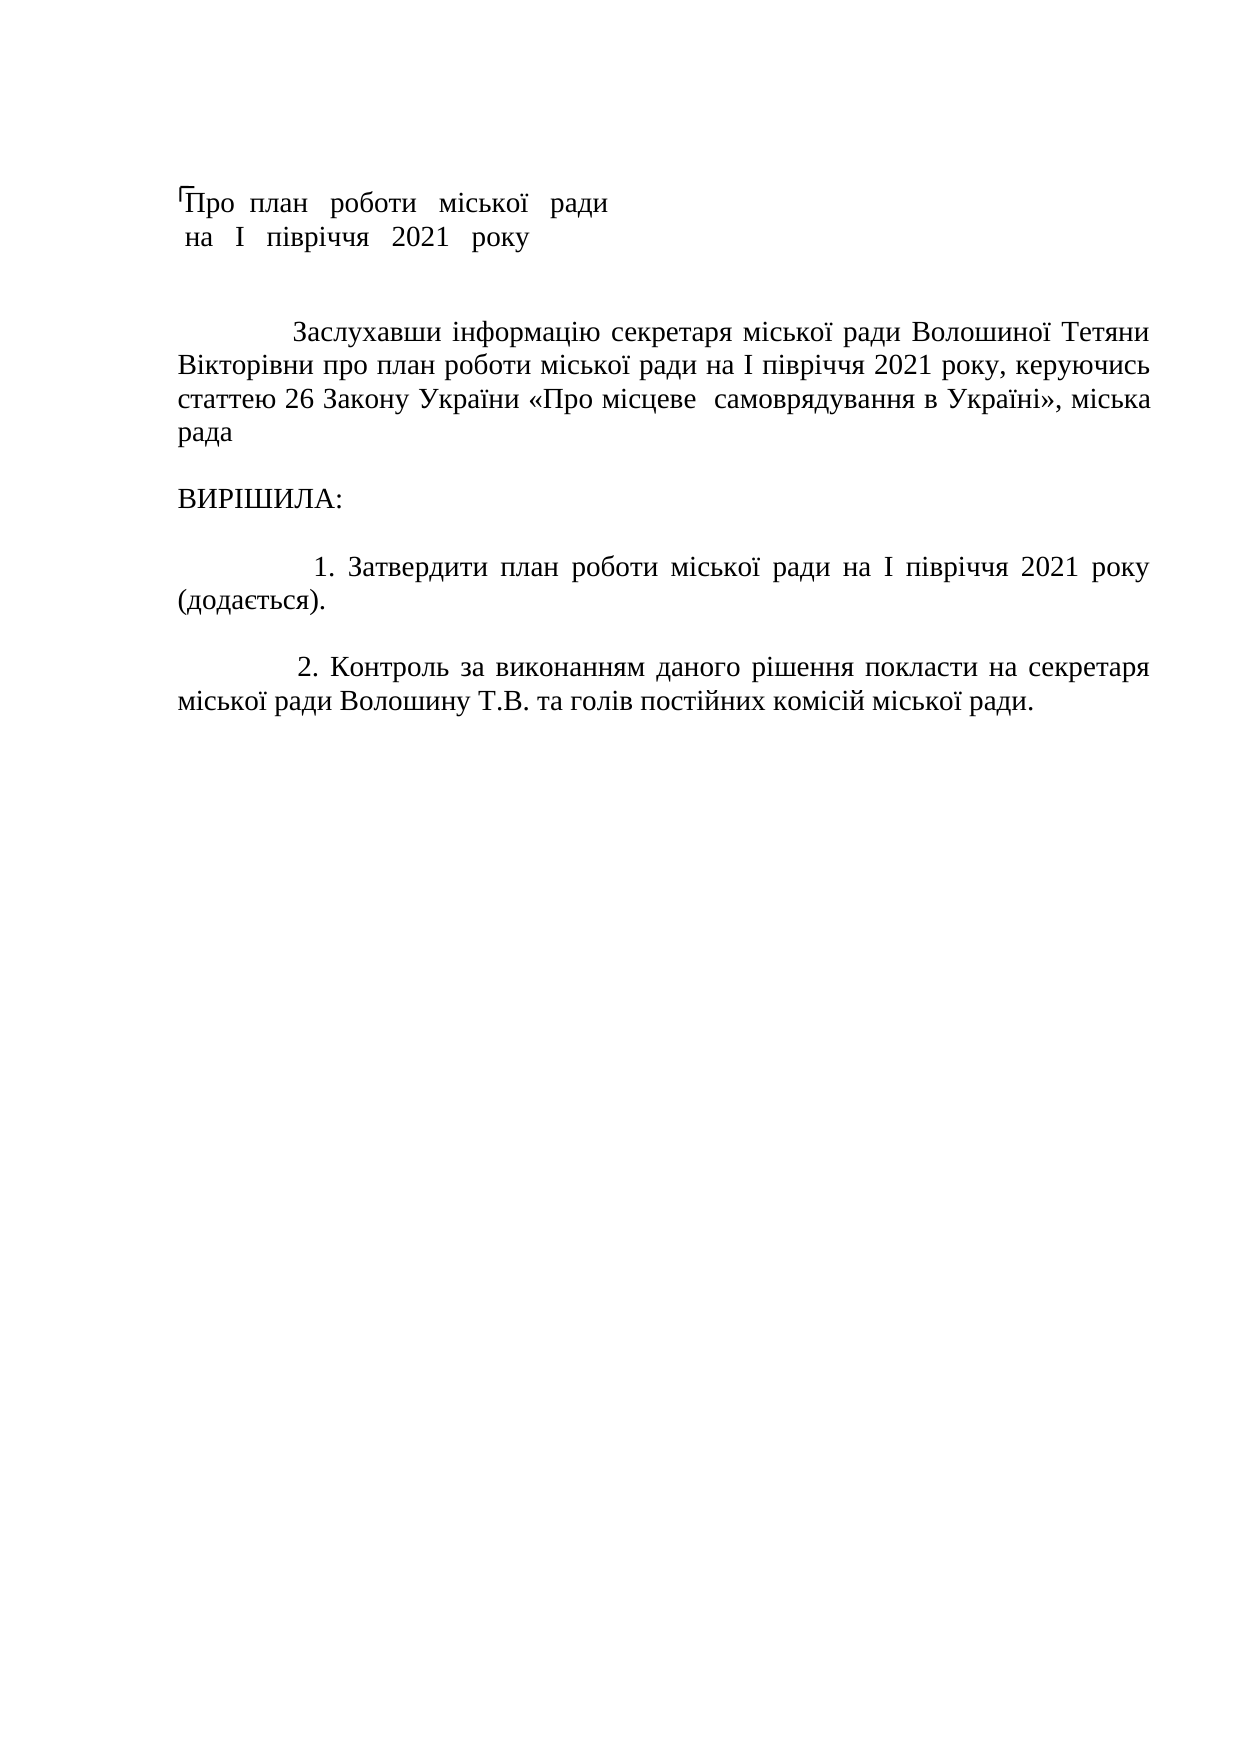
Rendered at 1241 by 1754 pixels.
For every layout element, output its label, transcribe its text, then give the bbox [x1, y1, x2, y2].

text 1. Затвердити план роботи міської ради на І півріччя 2021 року (додається). [177, 549, 1152, 616]
text Про план роботи міської ради [177, 185, 1152, 219]
text на І півріччя 2021 року [177, 219, 1152, 252]
text Заслухавши інформацію секретаря міської ради Волошиної Тетяни Вікторівни про план роботи міської ради на І півріччя 2021 року, керуючись статтею 26 Закону України «Про місцеве самоврядування в Україні», міська рада [177, 314, 1152, 448]
text 2. Контроль за виконанням даного рішення покласти на секретаря міської ради Волошину Т.В. та голів постійних комісій міської ради. [177, 649, 1152, 716]
text ВИРІШИЛА: [177, 482, 1152, 515]
